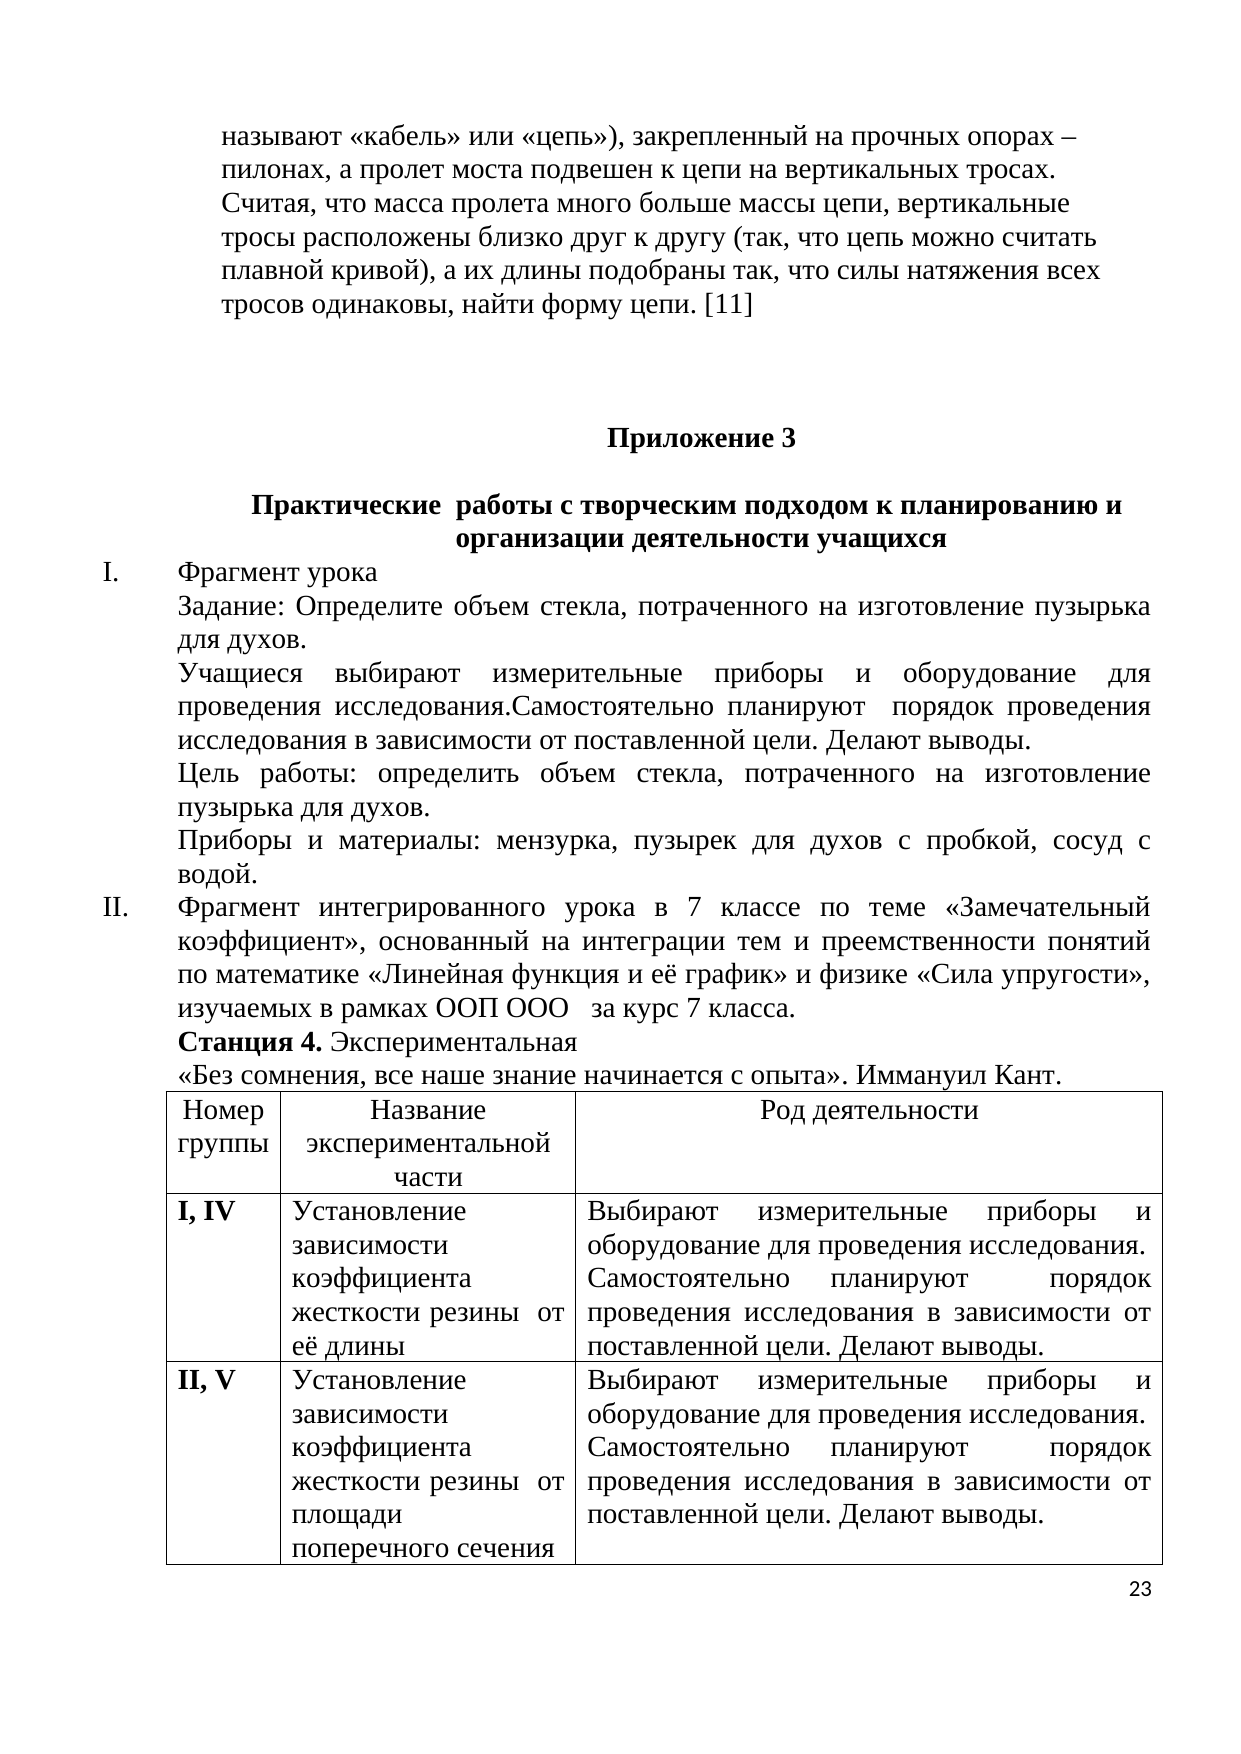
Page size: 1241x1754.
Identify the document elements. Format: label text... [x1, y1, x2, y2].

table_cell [281, 1362, 575, 1563]
list «Без сомнения, все наше знание начинается с опыта». Иммануил Кант. [177, 1057, 1152, 1091]
text Приборы и материалы: мензурка, пузырек для духов с пробкой, сосуд с водой. [177, 822, 1152, 889]
text Практические работы с творческим подходом к планированию и [177, 487, 1152, 521]
table_header Номер группы [167, 1092, 280, 1192]
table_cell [576, 1362, 1162, 1563]
text Станция 4. Экспериментальная [177, 1024, 1152, 1057]
text Приложение 3 [177, 420, 1152, 453]
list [183, 118, 1152, 319]
text Задание: Определите объем стекла, потраченного на изготовление пузырька для духов. [177, 588, 1152, 655]
text организации деятельности учащихся [177, 521, 1152, 554]
table_cell Установление зависимости коэффициента жесткости резины от её длины [281, 1194, 575, 1361]
table_cell II, V [167, 1362, 280, 1563]
table_header Название экспериментальной части [281, 1092, 575, 1192]
table_header Род деятельности [576, 1092, 1162, 1192]
list Фрагмент урока [102, 554, 1152, 588]
table_cell I, IV [167, 1194, 280, 1361]
text Цель работы: определить объем стекла, потраченного на изготовление пузырька для духов. [177, 755, 1152, 822]
text Учащиеся выбирают измерительные приборы и оборудование для проведения исследования.Самостоятельно планируют порядок проведения исследования в зависимости от поставленной цели. Делают выводы. [177, 655, 1152, 755]
list Фрагмент интегрированного урока в 7 классе по теме «Замечательный коэффициент», основанный на интеграции тем и преемственности понятий по математике «Линейная функция и её график» и физике «Сила упругости», изучаемых в рамках ООП ООО за курс 7 класса. [102, 889, 1152, 1024]
